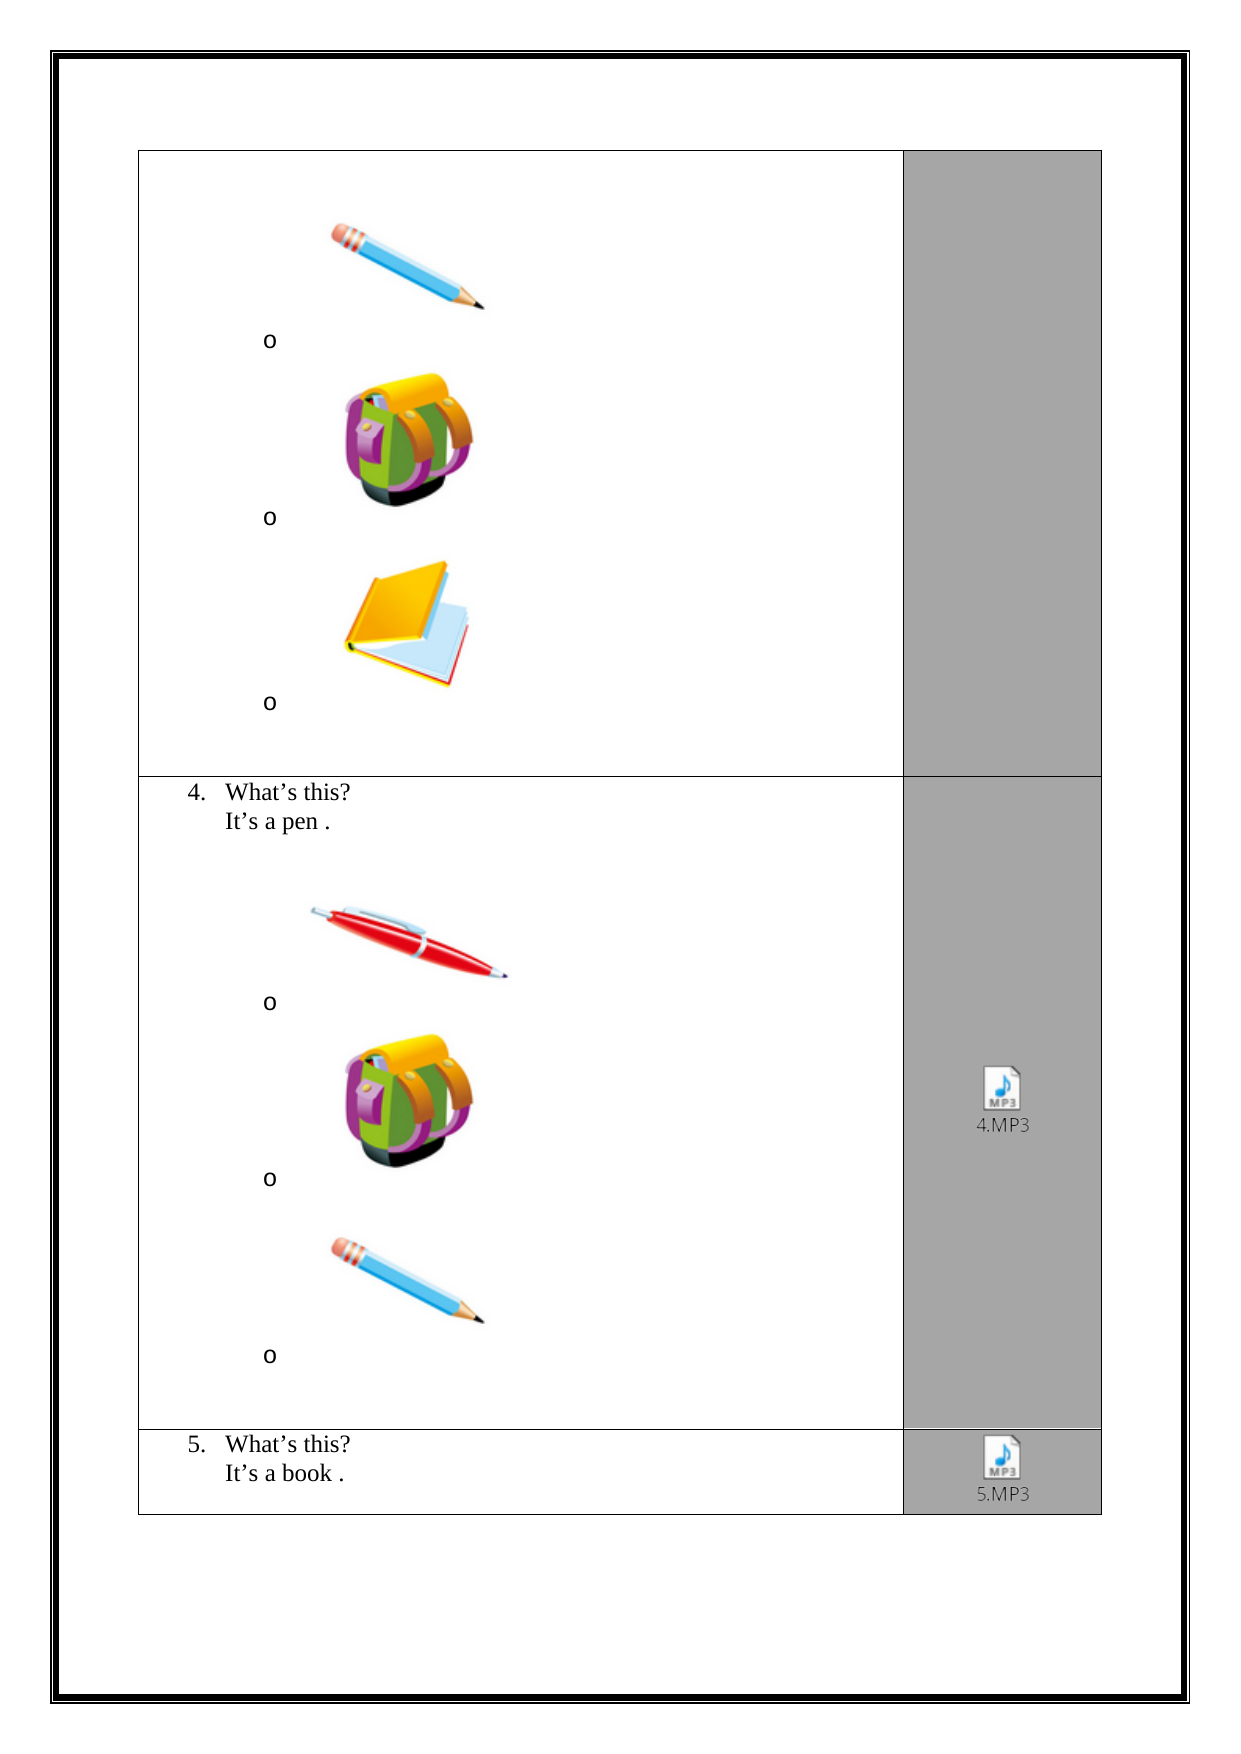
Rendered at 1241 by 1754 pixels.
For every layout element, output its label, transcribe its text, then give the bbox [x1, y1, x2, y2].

picture [300, 180, 521, 349]
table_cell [139, 151, 903, 776]
table_cell [904, 151, 1101, 776]
table_cell [904, 777, 1101, 1428]
picture [300, 863, 513, 1011]
picture [300, 1194, 521, 1363]
picture [300, 356, 516, 526]
picture [300, 532, 519, 711]
table_cell What’s this? It’s a pen . [139, 777, 903, 1428]
table_cell [904, 1430, 1101, 1514]
picture [300, 1018, 516, 1187]
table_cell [139, 1430, 903, 1514]
